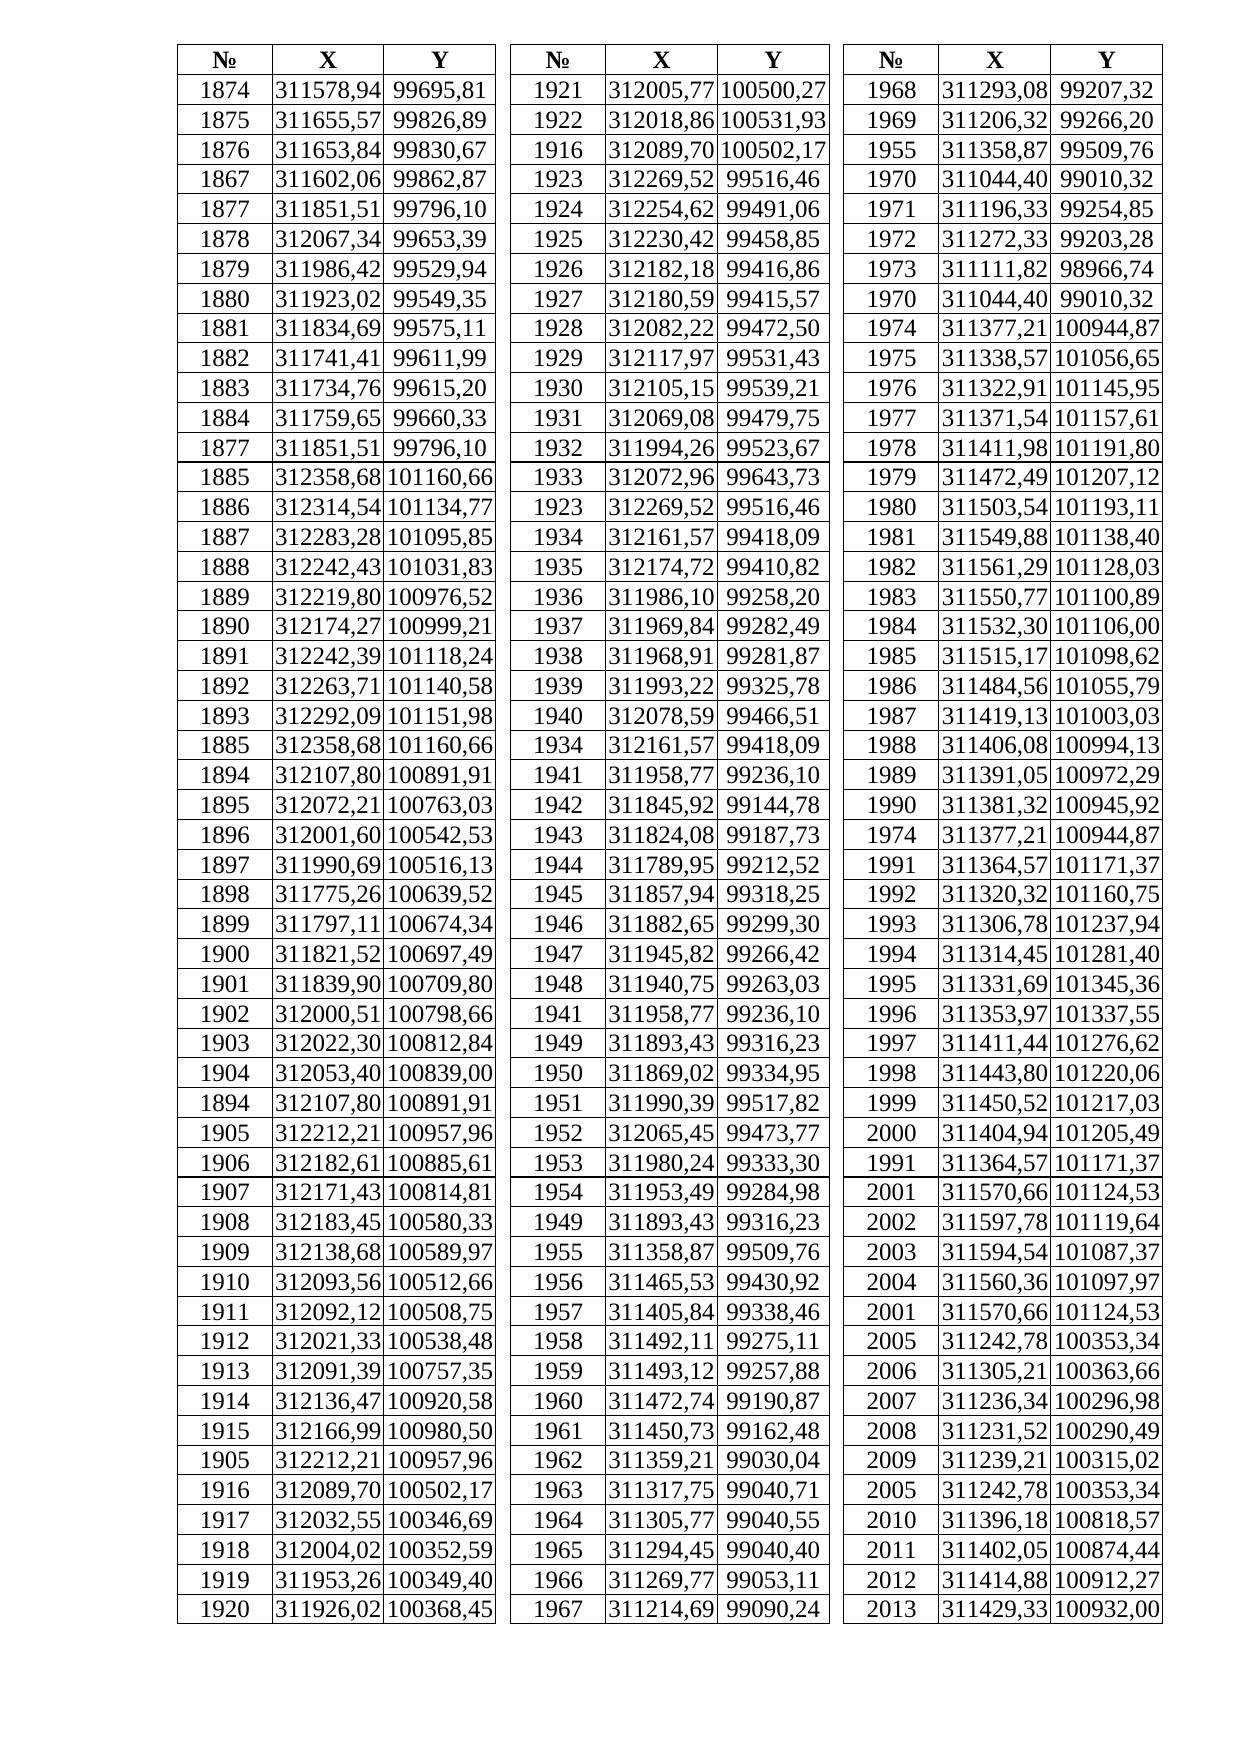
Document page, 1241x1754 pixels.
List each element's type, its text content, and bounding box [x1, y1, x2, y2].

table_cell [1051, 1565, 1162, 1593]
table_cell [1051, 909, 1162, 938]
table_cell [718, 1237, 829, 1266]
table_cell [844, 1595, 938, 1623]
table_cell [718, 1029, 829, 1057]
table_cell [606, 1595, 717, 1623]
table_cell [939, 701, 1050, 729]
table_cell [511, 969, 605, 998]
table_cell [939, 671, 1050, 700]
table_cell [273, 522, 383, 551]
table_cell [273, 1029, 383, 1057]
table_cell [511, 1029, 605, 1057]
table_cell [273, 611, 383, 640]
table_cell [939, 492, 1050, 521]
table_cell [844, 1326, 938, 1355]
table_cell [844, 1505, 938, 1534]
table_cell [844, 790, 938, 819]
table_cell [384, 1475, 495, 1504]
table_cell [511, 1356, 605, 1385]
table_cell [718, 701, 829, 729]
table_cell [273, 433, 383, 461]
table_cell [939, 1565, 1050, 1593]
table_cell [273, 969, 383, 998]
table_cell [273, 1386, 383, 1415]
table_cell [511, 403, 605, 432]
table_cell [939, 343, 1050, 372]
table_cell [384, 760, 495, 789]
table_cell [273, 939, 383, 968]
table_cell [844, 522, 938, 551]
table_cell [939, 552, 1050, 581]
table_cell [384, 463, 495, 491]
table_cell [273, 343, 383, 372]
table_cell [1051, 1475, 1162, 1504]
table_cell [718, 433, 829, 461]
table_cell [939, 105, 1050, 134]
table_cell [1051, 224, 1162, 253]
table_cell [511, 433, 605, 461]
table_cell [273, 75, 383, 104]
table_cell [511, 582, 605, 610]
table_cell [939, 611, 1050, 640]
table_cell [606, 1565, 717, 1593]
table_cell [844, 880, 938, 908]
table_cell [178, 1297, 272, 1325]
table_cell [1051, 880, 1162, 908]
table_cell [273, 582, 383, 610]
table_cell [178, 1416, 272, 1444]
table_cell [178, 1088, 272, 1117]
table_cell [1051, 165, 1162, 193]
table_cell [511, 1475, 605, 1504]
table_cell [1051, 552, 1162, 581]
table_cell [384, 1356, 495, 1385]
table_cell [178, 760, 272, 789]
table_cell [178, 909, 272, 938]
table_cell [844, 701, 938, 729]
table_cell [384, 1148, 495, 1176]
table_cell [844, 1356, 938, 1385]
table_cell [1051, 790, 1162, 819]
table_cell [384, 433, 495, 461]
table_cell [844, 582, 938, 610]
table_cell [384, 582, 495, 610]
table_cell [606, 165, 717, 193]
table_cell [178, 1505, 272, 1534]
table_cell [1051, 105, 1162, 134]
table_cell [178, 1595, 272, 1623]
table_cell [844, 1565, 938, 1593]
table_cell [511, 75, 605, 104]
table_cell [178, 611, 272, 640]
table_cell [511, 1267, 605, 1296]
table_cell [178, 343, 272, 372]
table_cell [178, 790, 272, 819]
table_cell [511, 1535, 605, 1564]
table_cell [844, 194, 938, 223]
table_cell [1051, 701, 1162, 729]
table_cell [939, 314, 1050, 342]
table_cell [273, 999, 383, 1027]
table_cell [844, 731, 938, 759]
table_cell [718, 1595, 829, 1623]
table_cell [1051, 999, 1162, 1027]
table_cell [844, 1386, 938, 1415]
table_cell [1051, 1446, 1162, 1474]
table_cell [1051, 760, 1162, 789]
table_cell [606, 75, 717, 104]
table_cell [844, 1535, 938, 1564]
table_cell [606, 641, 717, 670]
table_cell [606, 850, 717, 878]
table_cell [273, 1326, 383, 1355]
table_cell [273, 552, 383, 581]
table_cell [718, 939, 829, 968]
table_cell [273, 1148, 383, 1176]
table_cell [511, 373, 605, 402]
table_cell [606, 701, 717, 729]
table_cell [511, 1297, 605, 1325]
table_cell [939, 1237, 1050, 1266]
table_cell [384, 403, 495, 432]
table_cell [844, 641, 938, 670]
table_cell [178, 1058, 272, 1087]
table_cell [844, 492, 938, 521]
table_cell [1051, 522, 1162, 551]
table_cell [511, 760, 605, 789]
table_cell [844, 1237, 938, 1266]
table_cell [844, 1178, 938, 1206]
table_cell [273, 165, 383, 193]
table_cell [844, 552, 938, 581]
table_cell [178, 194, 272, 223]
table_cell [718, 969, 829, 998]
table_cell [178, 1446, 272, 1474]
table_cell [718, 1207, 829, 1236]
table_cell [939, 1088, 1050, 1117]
table_header Y [718, 45, 829, 74]
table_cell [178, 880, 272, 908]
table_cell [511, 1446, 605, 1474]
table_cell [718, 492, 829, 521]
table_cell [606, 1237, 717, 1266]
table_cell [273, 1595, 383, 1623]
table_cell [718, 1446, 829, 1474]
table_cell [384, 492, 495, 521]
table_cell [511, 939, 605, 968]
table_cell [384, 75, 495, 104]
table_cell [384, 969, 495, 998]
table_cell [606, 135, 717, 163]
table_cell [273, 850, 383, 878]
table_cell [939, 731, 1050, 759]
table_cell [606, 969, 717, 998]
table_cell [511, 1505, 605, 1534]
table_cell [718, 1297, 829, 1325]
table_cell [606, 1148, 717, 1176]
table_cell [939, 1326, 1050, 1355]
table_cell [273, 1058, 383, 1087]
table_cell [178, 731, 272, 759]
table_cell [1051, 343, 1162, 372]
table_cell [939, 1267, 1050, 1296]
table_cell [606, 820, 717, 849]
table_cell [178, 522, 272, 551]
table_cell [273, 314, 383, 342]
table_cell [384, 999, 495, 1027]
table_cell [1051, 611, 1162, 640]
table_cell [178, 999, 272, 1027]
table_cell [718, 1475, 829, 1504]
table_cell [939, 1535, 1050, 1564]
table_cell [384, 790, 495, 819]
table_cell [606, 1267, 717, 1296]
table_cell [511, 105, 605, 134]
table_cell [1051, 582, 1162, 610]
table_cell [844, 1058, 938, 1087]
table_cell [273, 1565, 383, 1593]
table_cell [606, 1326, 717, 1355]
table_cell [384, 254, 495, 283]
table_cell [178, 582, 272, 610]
table_header X [606, 45, 717, 74]
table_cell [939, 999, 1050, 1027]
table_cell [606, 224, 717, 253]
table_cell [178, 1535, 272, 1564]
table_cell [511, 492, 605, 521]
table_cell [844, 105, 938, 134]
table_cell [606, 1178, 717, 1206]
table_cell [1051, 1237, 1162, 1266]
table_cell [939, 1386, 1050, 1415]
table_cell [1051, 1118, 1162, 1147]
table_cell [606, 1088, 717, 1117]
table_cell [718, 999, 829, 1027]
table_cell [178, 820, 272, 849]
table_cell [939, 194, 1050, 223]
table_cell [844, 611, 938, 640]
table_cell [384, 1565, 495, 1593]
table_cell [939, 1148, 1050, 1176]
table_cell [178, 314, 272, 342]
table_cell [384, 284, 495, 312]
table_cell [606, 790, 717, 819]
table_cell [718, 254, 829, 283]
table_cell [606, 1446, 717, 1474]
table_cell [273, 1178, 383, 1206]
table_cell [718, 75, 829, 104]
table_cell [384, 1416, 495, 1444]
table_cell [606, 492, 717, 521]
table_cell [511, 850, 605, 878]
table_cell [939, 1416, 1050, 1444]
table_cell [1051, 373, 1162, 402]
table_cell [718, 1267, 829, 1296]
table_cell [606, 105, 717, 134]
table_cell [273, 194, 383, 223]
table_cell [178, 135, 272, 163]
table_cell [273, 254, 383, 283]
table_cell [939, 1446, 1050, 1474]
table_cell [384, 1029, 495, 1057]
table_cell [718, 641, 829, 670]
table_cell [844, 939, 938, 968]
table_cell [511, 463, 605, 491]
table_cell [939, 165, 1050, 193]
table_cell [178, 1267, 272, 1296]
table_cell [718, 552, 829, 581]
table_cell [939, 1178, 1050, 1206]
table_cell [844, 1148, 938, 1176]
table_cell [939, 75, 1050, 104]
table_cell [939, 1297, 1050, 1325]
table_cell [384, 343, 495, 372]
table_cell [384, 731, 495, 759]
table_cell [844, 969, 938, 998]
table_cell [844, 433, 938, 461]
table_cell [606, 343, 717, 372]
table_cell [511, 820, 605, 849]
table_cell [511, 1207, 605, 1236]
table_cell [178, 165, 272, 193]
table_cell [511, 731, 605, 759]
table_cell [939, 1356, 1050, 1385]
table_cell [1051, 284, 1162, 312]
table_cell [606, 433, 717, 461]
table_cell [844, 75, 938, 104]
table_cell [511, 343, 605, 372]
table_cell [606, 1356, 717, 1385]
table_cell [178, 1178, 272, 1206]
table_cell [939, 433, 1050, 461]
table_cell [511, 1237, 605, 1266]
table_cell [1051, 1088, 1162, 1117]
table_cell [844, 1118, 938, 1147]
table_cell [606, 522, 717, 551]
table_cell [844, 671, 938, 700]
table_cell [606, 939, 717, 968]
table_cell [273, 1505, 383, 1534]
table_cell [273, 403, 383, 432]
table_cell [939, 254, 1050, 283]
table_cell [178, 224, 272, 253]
table_header Y [384, 45, 495, 74]
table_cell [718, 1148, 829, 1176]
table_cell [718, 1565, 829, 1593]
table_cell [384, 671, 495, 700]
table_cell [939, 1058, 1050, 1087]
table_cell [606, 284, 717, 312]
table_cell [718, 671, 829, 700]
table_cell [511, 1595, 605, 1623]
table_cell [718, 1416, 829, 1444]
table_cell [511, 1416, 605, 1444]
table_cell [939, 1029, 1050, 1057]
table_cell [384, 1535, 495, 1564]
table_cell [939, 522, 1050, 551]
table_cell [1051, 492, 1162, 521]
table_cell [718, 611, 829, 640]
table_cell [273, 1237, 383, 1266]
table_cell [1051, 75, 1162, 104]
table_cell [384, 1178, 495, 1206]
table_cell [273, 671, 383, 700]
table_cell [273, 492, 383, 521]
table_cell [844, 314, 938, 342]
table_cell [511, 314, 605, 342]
table_header № [844, 45, 938, 74]
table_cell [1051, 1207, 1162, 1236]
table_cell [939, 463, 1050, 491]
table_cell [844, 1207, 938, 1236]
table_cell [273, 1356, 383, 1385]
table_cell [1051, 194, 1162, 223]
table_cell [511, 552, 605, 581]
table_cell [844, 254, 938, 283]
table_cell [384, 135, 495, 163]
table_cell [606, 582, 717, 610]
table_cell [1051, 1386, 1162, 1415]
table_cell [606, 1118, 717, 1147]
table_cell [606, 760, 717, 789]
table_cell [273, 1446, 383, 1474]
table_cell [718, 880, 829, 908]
table_header № [511, 45, 605, 74]
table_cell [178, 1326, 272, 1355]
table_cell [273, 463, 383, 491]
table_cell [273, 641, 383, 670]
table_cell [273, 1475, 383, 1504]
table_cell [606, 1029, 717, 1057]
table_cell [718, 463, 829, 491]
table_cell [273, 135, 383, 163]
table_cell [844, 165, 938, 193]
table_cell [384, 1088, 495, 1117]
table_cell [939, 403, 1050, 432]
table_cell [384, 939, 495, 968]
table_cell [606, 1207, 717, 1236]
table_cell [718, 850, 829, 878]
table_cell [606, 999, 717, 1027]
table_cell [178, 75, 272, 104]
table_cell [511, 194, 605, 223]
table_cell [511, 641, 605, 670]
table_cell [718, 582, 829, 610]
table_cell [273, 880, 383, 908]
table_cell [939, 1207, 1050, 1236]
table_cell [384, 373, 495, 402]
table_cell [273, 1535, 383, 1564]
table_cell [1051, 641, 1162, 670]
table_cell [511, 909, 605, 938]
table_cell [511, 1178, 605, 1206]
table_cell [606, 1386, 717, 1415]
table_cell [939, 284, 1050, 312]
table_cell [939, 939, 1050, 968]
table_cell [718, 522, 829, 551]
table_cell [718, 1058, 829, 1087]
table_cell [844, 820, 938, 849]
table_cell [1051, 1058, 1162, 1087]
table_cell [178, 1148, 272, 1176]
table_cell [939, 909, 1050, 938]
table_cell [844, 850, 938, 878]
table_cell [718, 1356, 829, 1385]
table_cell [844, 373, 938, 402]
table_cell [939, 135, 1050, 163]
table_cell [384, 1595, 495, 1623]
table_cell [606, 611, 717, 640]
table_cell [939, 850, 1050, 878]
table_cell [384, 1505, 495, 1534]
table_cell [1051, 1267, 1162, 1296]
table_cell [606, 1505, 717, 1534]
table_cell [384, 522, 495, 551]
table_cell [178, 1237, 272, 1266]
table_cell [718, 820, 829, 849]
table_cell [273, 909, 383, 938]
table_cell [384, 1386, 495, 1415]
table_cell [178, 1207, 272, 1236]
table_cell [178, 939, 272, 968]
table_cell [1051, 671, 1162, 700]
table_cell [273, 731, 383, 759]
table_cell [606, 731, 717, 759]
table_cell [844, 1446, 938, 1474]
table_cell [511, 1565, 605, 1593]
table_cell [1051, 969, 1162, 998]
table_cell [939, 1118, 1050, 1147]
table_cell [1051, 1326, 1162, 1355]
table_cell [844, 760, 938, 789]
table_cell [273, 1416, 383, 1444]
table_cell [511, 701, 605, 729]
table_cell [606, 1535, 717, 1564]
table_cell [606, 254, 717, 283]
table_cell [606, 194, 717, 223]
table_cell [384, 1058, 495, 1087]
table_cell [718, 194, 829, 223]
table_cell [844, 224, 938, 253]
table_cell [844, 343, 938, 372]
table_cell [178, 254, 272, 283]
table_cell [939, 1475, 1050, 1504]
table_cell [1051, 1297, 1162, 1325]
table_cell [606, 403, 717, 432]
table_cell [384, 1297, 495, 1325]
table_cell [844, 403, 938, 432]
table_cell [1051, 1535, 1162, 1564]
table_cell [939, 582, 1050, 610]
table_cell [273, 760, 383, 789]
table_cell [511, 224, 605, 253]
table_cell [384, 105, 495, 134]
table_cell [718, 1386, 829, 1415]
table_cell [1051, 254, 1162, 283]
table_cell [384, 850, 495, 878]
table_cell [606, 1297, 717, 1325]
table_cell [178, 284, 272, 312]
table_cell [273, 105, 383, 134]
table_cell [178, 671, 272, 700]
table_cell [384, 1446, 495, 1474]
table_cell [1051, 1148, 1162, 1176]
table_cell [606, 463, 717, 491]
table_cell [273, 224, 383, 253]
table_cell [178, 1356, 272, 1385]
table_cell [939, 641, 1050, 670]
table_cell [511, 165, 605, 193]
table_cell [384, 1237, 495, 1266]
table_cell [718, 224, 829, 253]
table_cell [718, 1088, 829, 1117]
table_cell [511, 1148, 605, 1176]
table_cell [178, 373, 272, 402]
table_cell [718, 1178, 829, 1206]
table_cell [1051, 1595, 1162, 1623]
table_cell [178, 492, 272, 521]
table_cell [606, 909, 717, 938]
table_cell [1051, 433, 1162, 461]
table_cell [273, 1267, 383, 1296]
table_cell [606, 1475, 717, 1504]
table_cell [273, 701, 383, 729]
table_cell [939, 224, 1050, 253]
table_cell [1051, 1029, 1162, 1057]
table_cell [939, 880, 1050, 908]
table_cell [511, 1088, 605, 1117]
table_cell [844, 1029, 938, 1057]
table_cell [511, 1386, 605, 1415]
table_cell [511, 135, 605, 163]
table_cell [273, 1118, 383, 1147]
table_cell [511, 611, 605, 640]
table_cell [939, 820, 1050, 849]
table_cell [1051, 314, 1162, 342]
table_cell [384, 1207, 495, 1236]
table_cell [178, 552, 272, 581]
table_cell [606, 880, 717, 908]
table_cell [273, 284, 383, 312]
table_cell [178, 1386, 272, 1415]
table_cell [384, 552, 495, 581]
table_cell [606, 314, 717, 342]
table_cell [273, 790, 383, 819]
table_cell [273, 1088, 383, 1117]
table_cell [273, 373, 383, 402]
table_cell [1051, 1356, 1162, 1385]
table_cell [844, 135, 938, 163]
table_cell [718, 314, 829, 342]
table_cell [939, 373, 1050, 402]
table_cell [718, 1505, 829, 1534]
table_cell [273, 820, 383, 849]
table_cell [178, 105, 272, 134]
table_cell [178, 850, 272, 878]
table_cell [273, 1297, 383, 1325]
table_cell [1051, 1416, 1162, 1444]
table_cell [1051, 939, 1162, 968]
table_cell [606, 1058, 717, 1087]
table_header Y [1051, 45, 1162, 74]
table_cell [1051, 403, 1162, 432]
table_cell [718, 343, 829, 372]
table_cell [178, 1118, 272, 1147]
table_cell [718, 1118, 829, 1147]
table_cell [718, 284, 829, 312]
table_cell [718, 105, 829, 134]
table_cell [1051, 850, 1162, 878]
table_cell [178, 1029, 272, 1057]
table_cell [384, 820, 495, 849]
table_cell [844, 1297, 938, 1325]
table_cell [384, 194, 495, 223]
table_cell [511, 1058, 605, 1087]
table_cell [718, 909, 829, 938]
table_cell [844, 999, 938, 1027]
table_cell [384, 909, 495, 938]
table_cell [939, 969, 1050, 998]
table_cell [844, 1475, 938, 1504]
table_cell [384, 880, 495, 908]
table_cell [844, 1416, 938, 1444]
table_header X [273, 45, 383, 74]
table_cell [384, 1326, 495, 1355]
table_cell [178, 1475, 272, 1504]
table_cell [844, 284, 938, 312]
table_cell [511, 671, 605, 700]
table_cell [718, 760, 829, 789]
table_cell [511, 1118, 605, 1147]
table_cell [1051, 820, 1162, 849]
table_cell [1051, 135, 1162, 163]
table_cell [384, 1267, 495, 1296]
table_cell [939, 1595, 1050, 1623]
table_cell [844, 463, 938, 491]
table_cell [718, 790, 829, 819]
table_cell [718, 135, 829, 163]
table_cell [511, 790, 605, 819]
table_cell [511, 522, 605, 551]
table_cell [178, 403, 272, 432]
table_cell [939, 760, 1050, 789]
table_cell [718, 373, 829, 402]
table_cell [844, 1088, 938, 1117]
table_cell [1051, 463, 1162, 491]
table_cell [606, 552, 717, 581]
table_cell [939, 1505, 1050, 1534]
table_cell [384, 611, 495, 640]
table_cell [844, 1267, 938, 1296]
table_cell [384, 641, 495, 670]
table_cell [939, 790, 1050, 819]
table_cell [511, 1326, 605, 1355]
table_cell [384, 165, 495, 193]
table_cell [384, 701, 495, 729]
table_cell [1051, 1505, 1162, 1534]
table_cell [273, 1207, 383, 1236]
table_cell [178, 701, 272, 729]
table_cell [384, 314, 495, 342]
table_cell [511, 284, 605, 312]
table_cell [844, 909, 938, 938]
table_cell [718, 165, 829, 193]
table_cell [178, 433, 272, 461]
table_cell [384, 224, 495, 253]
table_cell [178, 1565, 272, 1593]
table_header № [178, 45, 272, 74]
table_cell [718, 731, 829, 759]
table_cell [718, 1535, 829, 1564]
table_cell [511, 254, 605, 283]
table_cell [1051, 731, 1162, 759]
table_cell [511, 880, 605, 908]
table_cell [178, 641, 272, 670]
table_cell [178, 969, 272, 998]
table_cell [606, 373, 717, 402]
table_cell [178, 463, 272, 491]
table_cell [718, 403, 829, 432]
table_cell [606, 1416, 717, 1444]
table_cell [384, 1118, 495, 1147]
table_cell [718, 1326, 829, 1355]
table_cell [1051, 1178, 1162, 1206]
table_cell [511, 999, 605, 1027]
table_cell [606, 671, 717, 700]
table_header X [939, 45, 1050, 74]
